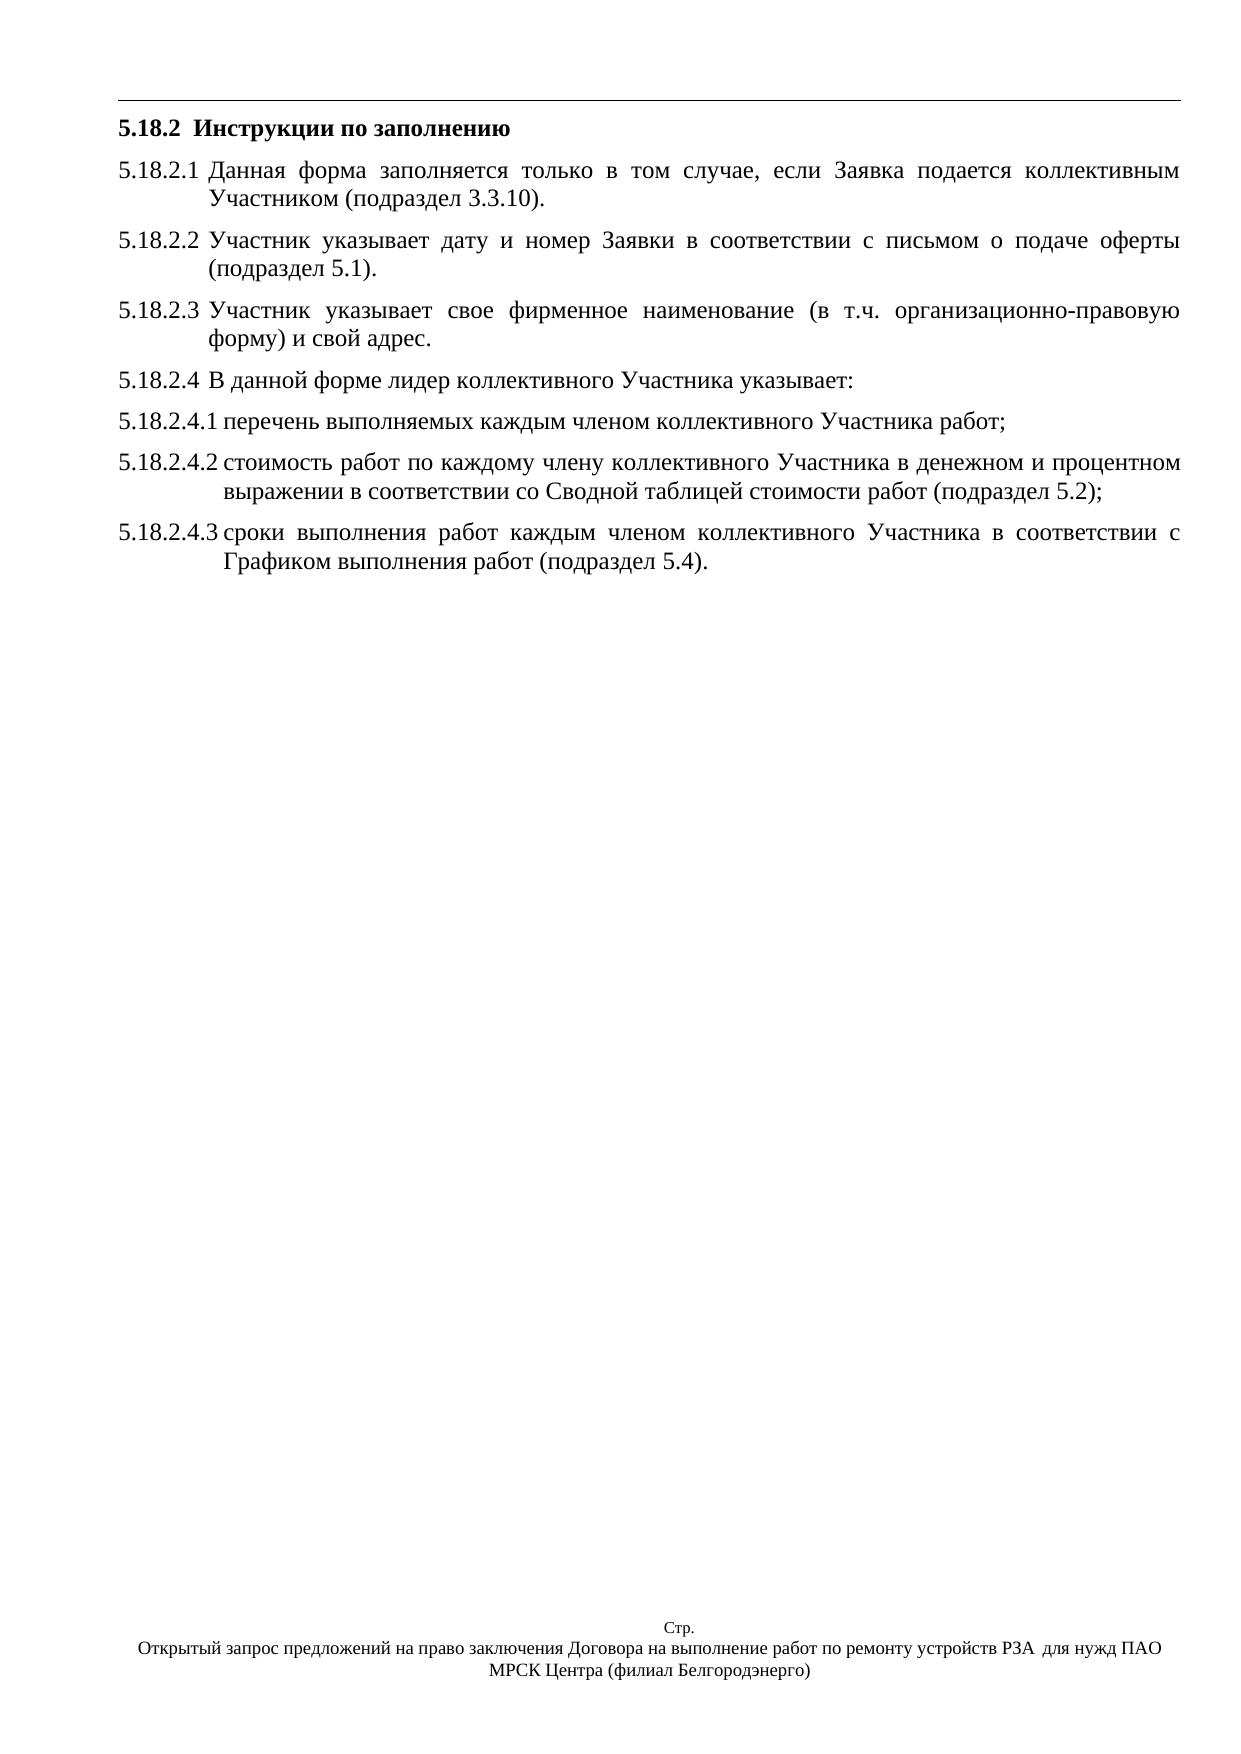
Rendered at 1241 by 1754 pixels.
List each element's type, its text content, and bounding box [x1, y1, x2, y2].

list Участник указывает дату и номер Заявки в соответствии с письмом о подаче оферты (подраздел 5.1). [118, 225, 1181, 282]
list стоимость работ по каждому члену коллективного Участника в денежном и процентном выражении в соответствии со Сводной таблицей стоимости работ (подраздел 5.2); [118, 447, 1181, 505]
list перечень выполняемых каждым членом коллективного Участника работ; [118, 406, 1181, 435]
list Данная форма заполняется только в том случае, если Заявка подается коллективным Участником (подраздел 3.3.10). [118, 155, 1181, 212]
list Участник указывает свое фирменное наименование (в т.ч. организационно-правовую форму) и свой адрес. [118, 295, 1181, 352]
list В данной форме лидер коллективного Участника указывает: [118, 365, 1181, 393]
list сроки выполнения работ каждым членом коллективного Участника в соответствии с Графиком выполнения работ (подраздел 5.4). [118, 517, 1181, 575]
subtitle Инструкции по заполнению [118, 113, 1181, 142]
